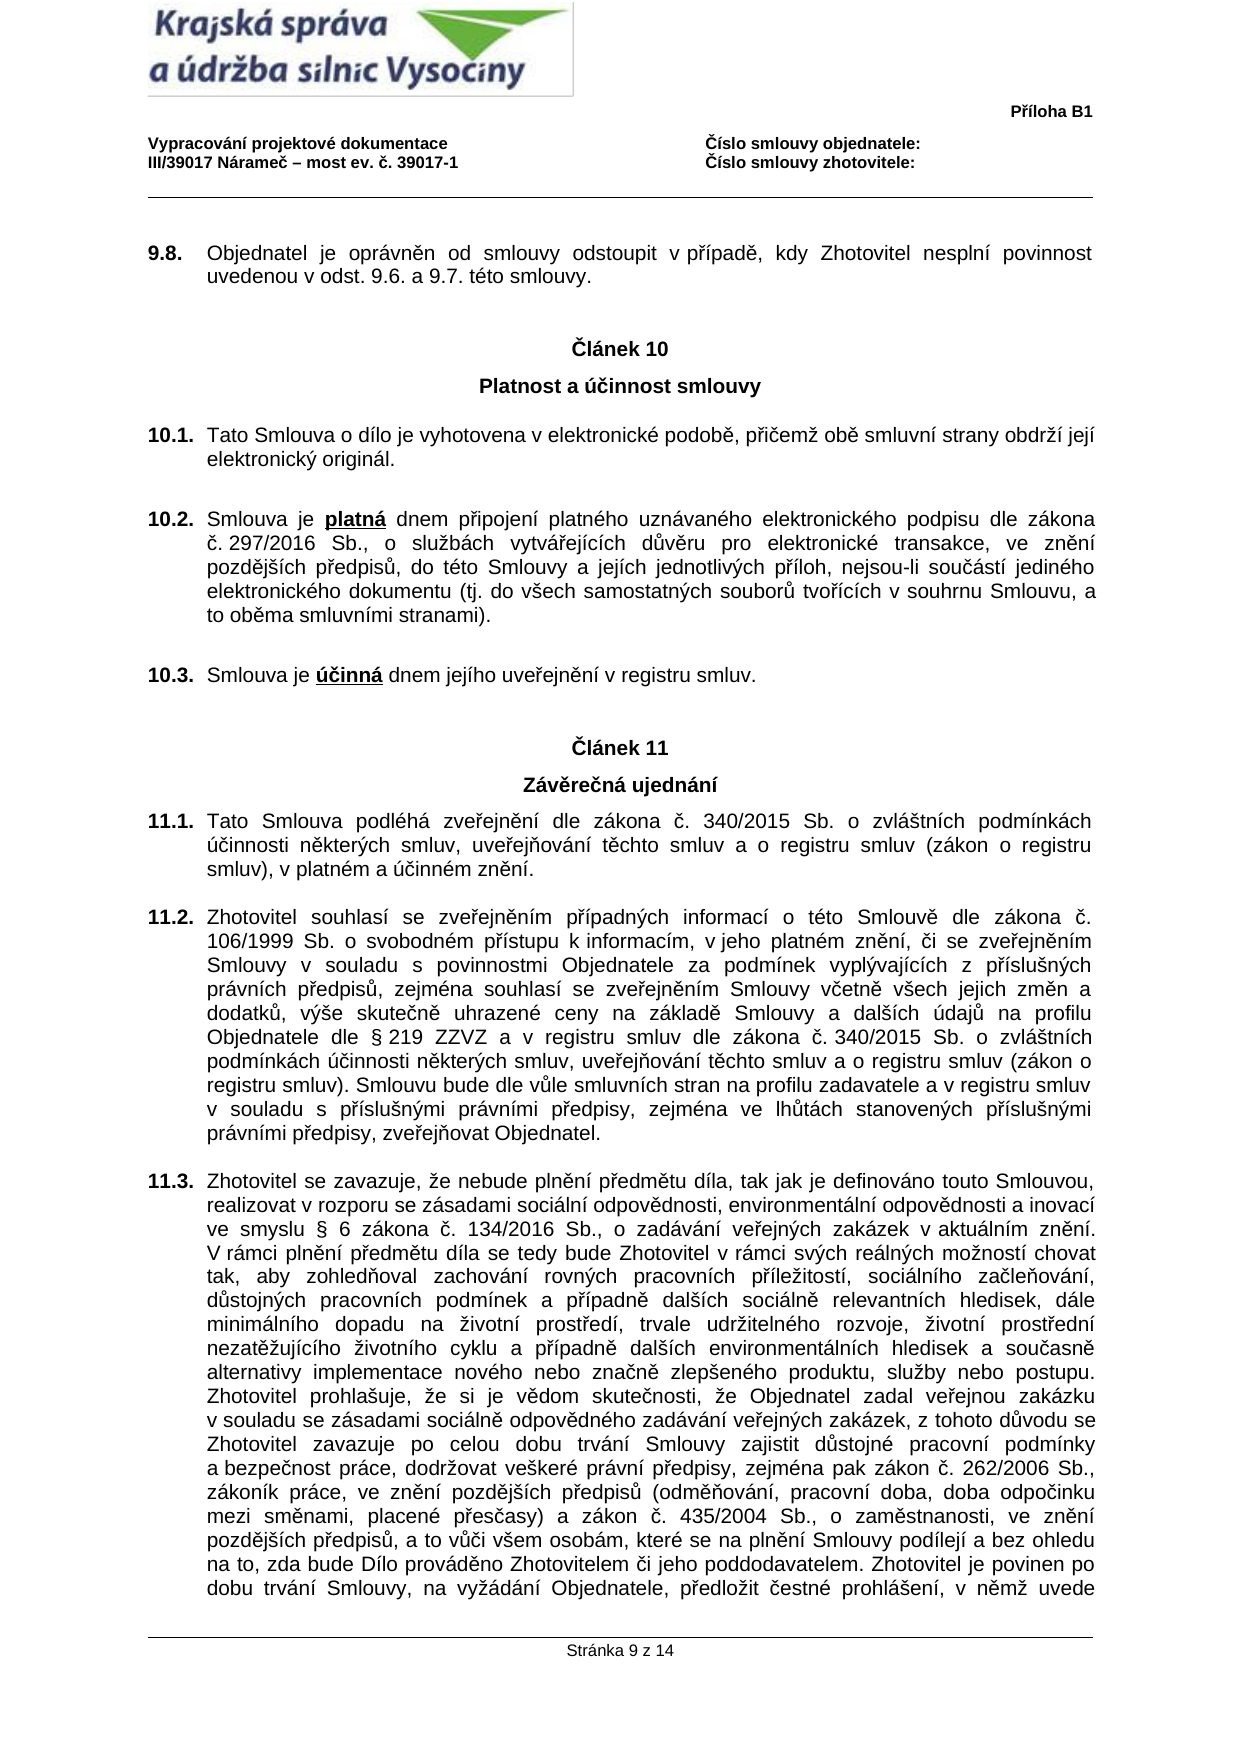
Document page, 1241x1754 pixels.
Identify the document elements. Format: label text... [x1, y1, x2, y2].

list Tato Smlouva o dílo je vyhotovena v elektronické podobě, přičemž obě smluvní strany obdrží její elektronický originál. [148, 423, 1096, 471]
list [148, 1168, 1096, 1600]
subtitle Platnost a účinnost smlouvy [148, 374, 1093, 398]
text Závěrečná ujednání [148, 773, 1093, 797]
list Zhotovitel souhlasí se zveřejněním případných informací o této Smlouvě dle zákona č. 106/1999 Sb. o svobodném přístupu k informacím, v jeho platném znění, či se zveřejněním Smlouvy v souladu s povinnostmi Objednatele za podmínek vyplývajících z příslušných právních předpisů, zejména souhlasí se zveřejněním Smlouvy včetně všech jejich změn a dodatků, výše skutečně uhrazené ceny na základě Smlouvy a dalších údajů na profilu Objednatele dle § 219 ZZVZ a v registru smluv dle zákona č. 340/2015 Sb. o zvláštních podmínkách účinnosti některých smluv, uveřejňování těchto smluv a o registru smluv (zákon o registru smluv). Smlouvu bude dle vůle smluvních stran na profilu zadavatele a v registru smluv v souladu s příslušnými právními předpisy, zejména ve lhůtách stanovených příslušnými právními předpisy, zveřejňovat Objednatel. [148, 905, 1093, 1144]
list Smlouva je platná dnem připojení platného uznávaného elektronického podpisu dle zákona č. 297/2016 Sb., o službách vytvářejících důvěru pro elektronické transakce, ve znění pozdějších předpisů, do této Smlouvy a jejích jednotlivých příloh, nejsou-li součástí jediného elektronického dokumentu (tj. do všech samostatných souborů tvořících v souhrnu Smlouvu, a to oběma smluvními stranami). [148, 507, 1096, 627]
list Tato Smlouva podléhá zveřejnění dle zákona č. 340/2015 Sb. o zvláštních podmínkách účinnosti některých smluv, uveřejňování těchto smluv a o registru smluv (zákon o registru smluv), v platném a účinném znění. [148, 809, 1093, 881]
picture [147, 2, 574, 98]
text Článek 10 [148, 337, 1093, 361]
list Objednatel je oprávněn od smlouvy odstoupit v případě, kdy Zhotovitel nesplní povinnost uvedenou v odst. 9.6. a 9.7. této smlouvy. [148, 240, 1093, 288]
text Článek 11 [148, 736, 1093, 760]
list Smlouva je účinná dnem jejího uveřejnění v registru smluv. [148, 663, 1096, 687]
